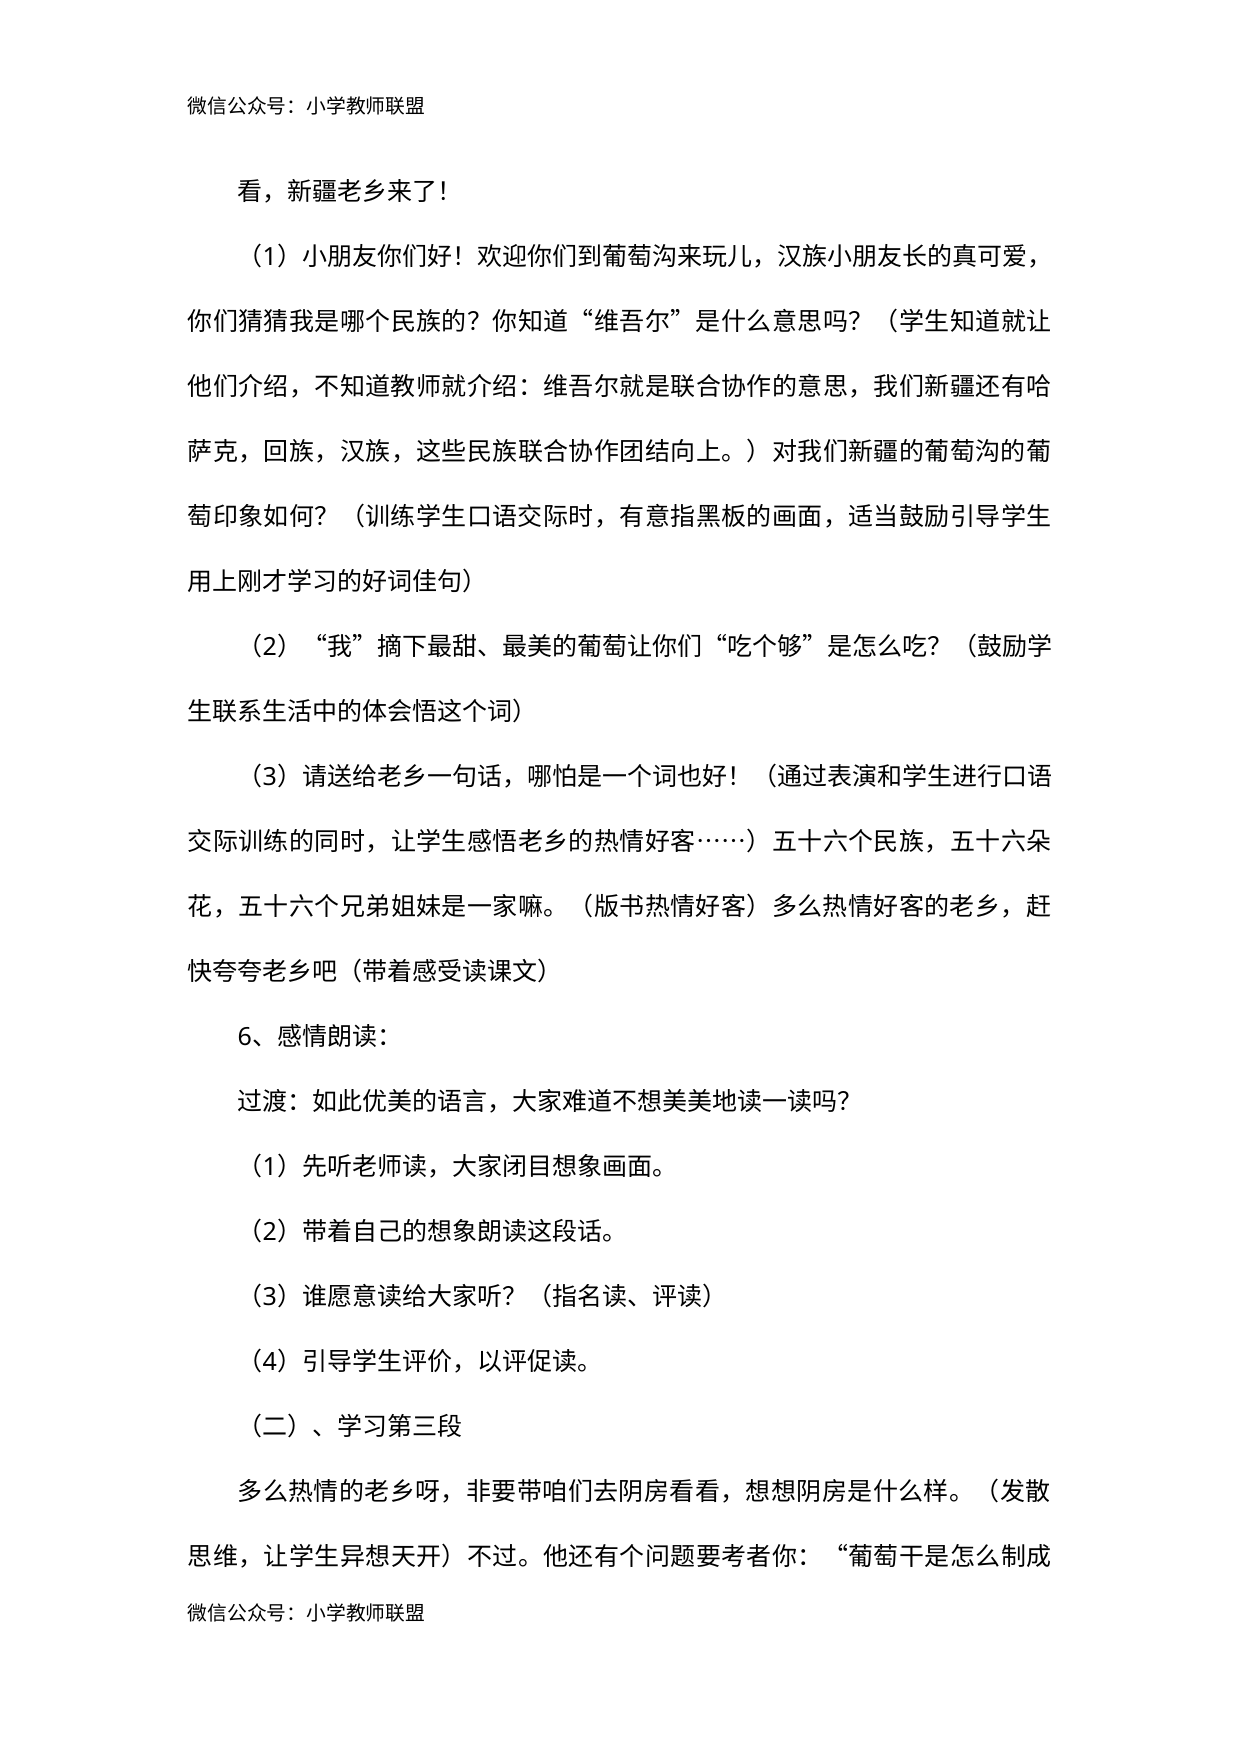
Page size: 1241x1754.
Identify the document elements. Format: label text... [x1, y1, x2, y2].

text （2）“我”摘下最甜、最美的葡萄让你们“吃个够”是怎么吃？（鼓励学生联系生活中的体会悟这个词） [187, 612, 1053, 742]
text （3）请送给老乡一句话，哪怕是一个词也好！（通过表演和学生进行口语交际训练的同时，让学生感悟老乡的热情好客……）五十六个民族，五十六朵花，五十六个兄弟姐妹是一家嘛。（版书热情好客）多么热情好客的老乡，赶快夸夸老乡吧（带着感受读课文） [187, 742, 1053, 1002]
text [187, 1457, 1053, 1587]
text 6、感情朗读： [187, 1002, 1053, 1067]
text （4）引导学生评价，以评促读。 [187, 1327, 1053, 1392]
text （二）、学习第三段 [187, 1392, 1053, 1457]
text 看，新疆老乡来了！ [187, 157, 1053, 222]
text （2）带着自己的想象朗读这段话。 [187, 1197, 1053, 1262]
text （3）谁愿意读给大家听？（指名读、评读） [187, 1262, 1053, 1327]
text （1）先听老师读，大家闭目想象画面。 [187, 1132, 1053, 1197]
text （1）小朋友你们好！欢迎你们到葡萄沟来玩儿，汉族小朋友长的真可爱，你们猜猜我是哪个民族的？你知道“维吾尔”是什么意思吗？（学生知道就让他们介绍，不知道教师就介绍：维吾尔就是联合协作的意思，我们新疆还有哈萨克，回族，汉族，这些民族联合协作团结向上。）对我们新疆的葡萄沟的葡萄印象如何？（训练学生口语交际时，有意指黑板的画面，适当鼓励引导学生用上刚才学习的好词佳句） [187, 222, 1053, 612]
text 过渡：如此优美的语言，大家难道不想美美地读一读吗？ [187, 1067, 1053, 1132]
